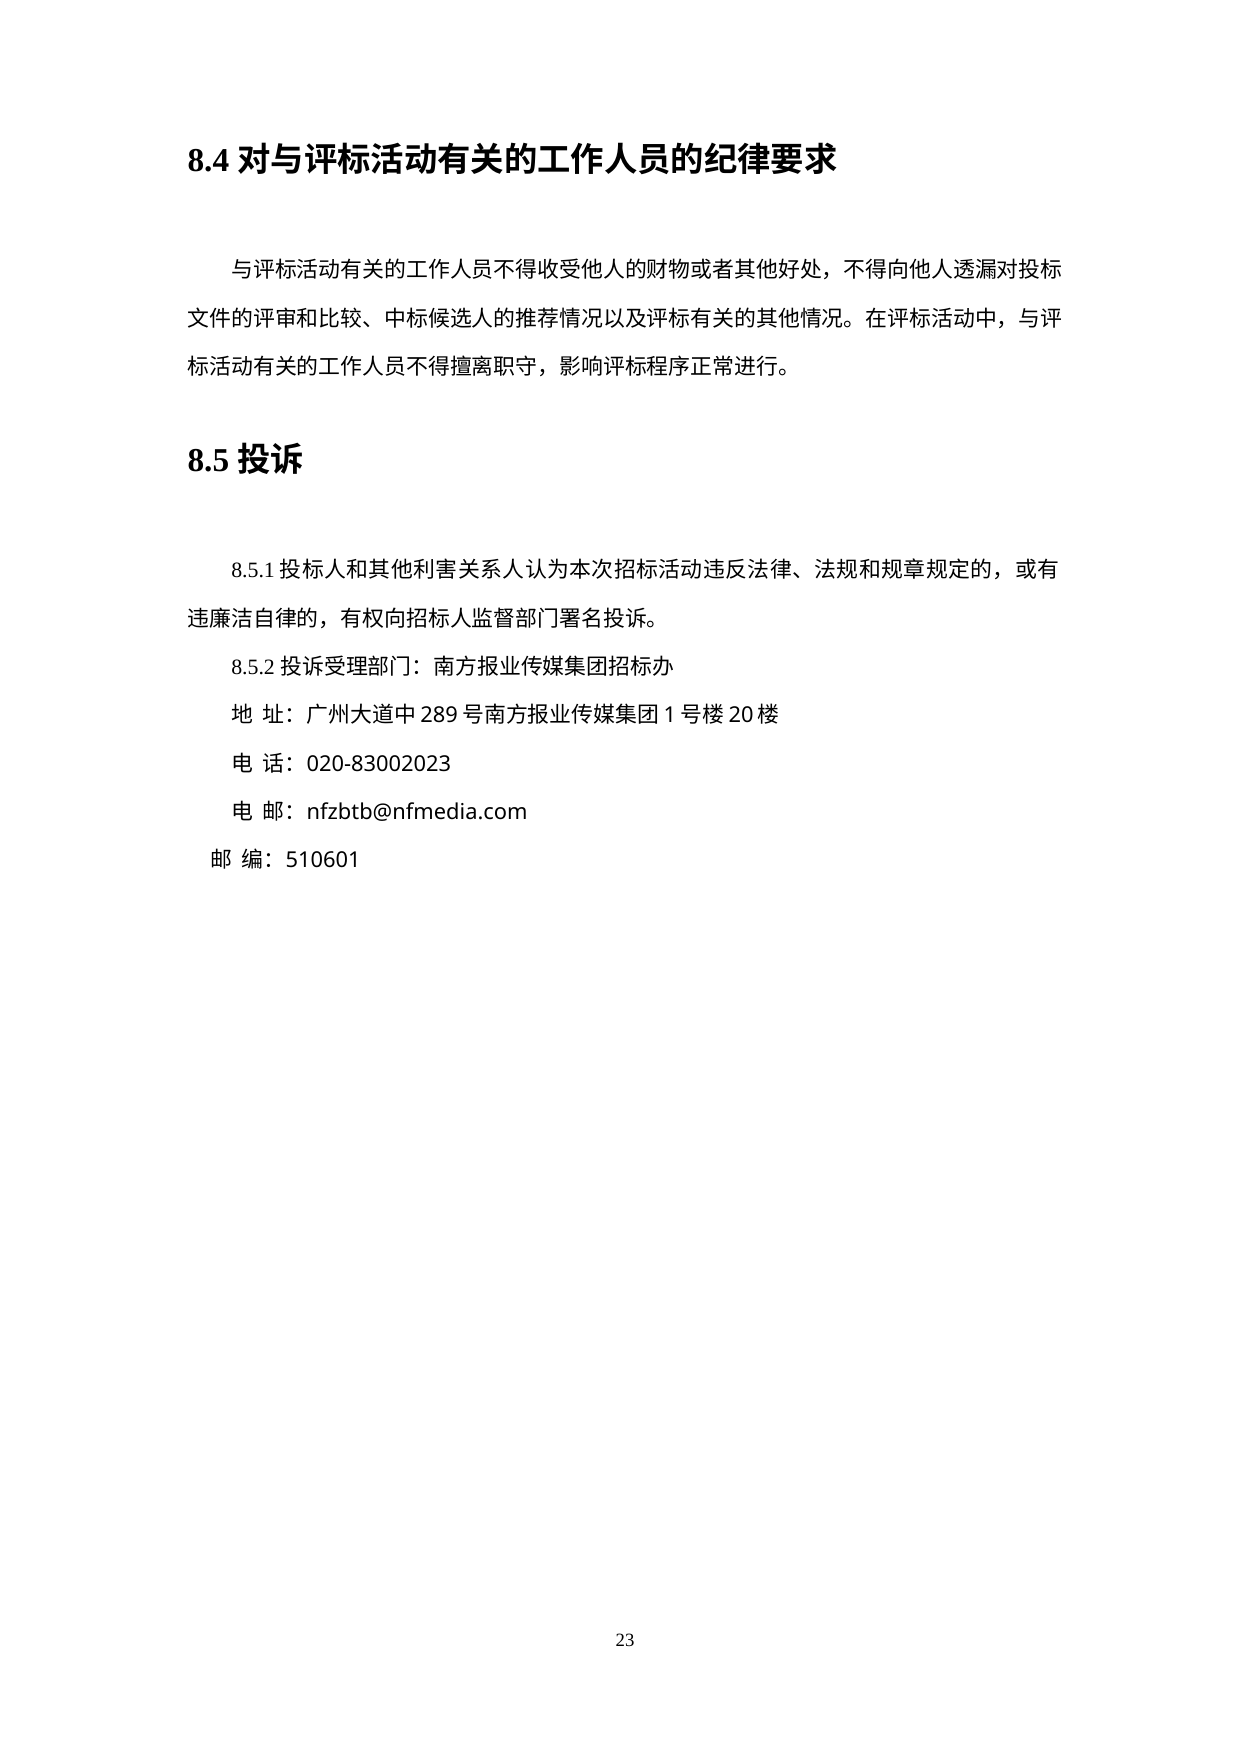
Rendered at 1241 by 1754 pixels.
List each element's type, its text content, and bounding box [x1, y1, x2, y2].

text 8.5.2 投诉受理部门：南方报业传媒集团招标办 [187, 649, 1062, 681]
text 8.5.1投标人和其他利害关系人认为本次招标活动违反法律、法规和规章规定的，或有违廉洁自律的，有权向招标人监督部门署名投诉。 [187, 552, 1062, 633]
text 电 邮：nfzbtb@nfmedia.com [187, 794, 1059, 826]
text 邮 编：510601 [187, 842, 1059, 874]
subtitle 8.4 对与评标活动有关的工作人员的纪律要求 [187, 124, 1062, 189]
text 与评标活动有关的工作人员不得收受他人的财物或者其他好处，不得向他人透漏对投标文件的评审和比较、中标候选人的推荐情况以及评标有关的其他情况。在评标活动中，与评标活动有关的工作人员不得擅离职守，影响评标程序正常进行。 [187, 251, 1062, 381]
subtitle 8.5 投诉 [187, 424, 1062, 489]
text 地 址：广州大道中289号南方报业传媒集团1号楼20楼 [187, 697, 1059, 729]
text 电 话：020-83002023 [187, 745, 1059, 778]
